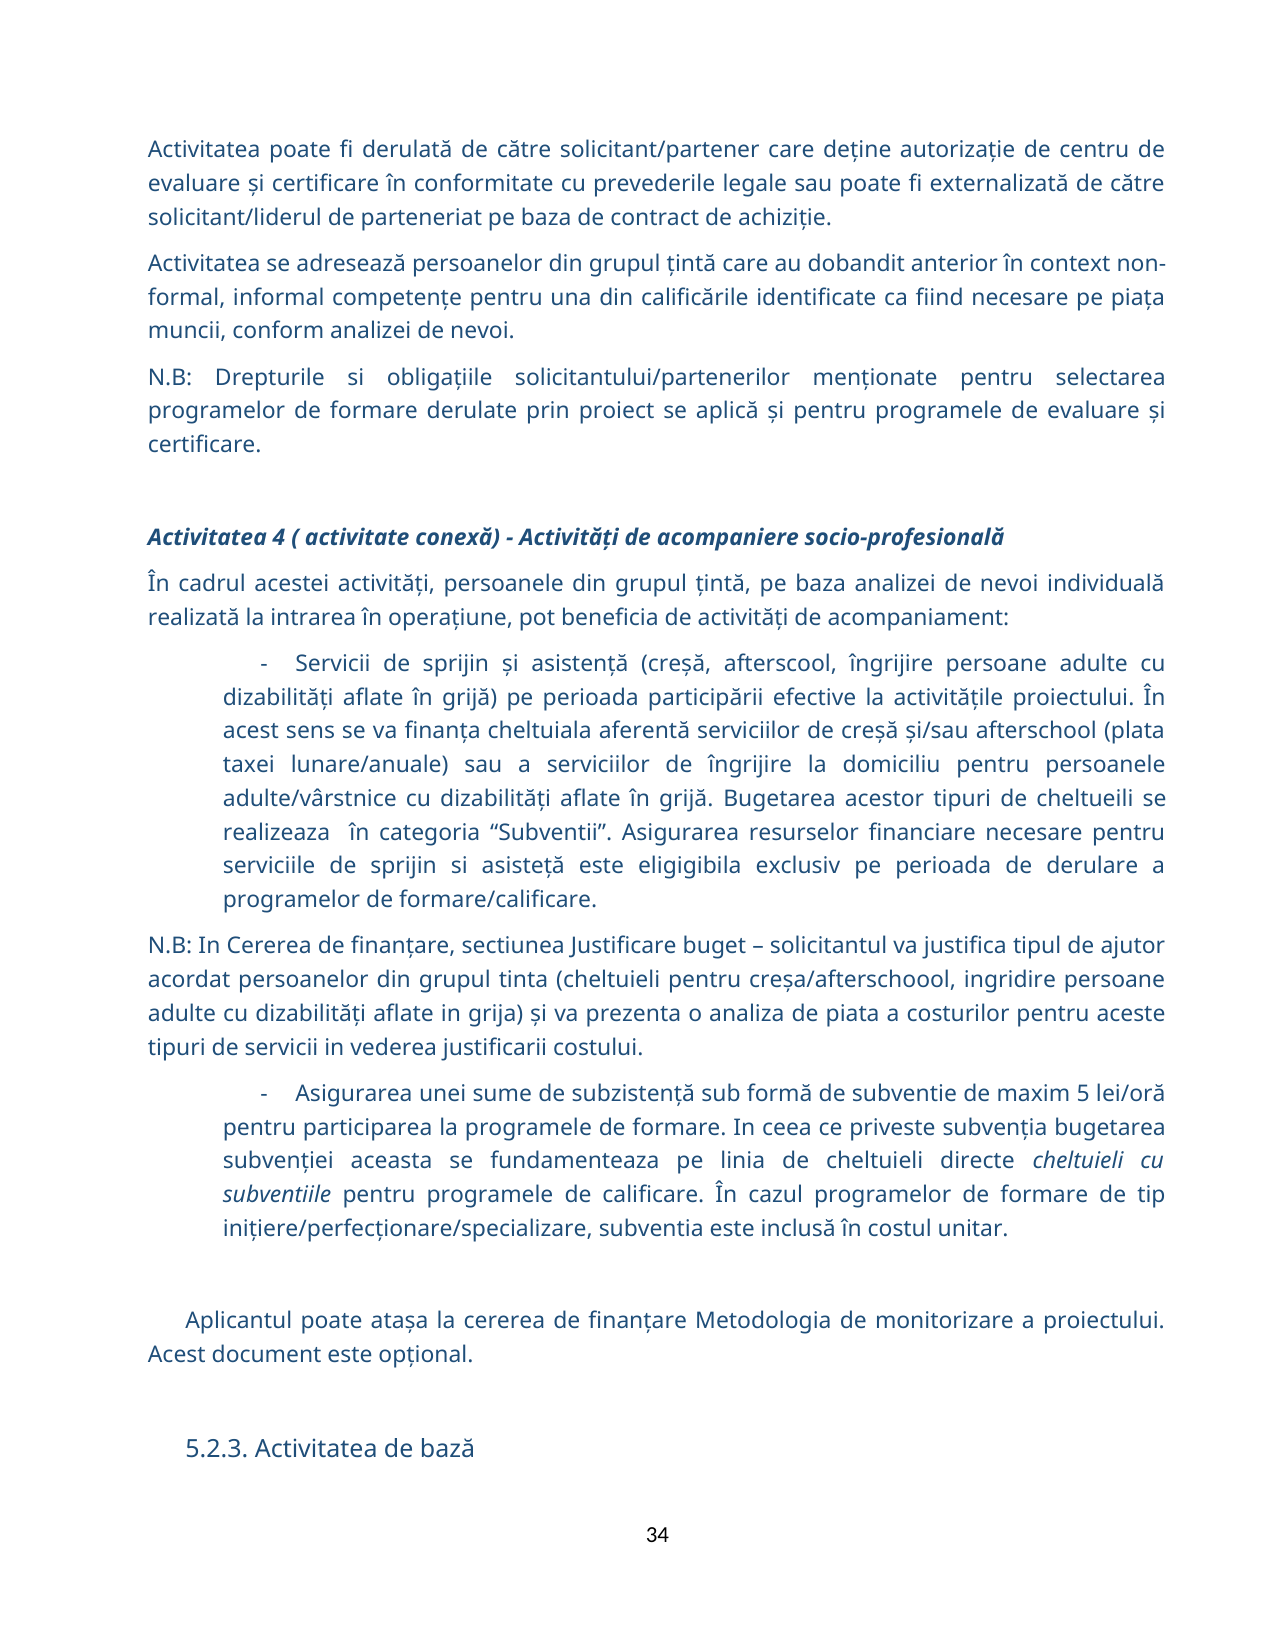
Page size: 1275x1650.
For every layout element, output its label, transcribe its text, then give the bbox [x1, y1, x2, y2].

text N.B: In Cererea de finanțare, sectiunea Justificare buget – solicitantul va justifica tipul de ajutor acordat persoanelor din grupul tinta (cheltuieli pentru creșa/afterschoool, ingridire persoane adulte cu dizabilități aflate in grija) și va prezenta o analiza de piata a costurilor pentru aceste tipuri de servicii in vederea justificarii costului. [148, 929, 1167, 1062]
list Asigurarea unei sume de subzistență sub formă de subventie de maxim 5 lei/oră pentru participarea la programele de formare. In ceea ce priveste subvenția bugetarea subvenției aceasta se fundamenteaza pe linia de cheltuieli directe cheltuieli cu subventiile pentru programele de calificare. În cazul programelor de formare de tip inițiere/perfecționare/specializare, subventia este inclusă în costul unitar. [223, 1077, 1167, 1243]
text Aplicantul poate atașa la cererea de finanțare Metodologia de monitorizare a proiectului. Acest document este opțional. [148, 1304, 1167, 1369]
list Servicii de sprijin și asistență (creșă, afterscool, îngrijire persoane adulte cu dizabilități aflate în grijă) pe perioada participării efective la activitățile proiectului. În acest sens se va finanța cheltuiala aferentă serviciilor de creșă și/sau afterschool (plata taxei lunare/anuale) sau a serviciilor de îngrijire la domiciliu pentru persoanele adulte/vârstnice cu dizabilități aflate în grijă. Bugetarea acestor tipuri de cheltueili se realizeaza în categoria “Subventii”. Asigurarea resurselor financiare necesare pentru serviciile de sprijin si asisteță este eligigibila exclusiv pe perioada de derulare a programelor de formare/calificare. [223, 647, 1167, 914]
text Activitatea poate fi derulată de către solicitant/partener care deține autorizație de centru de evaluare și certificare în conformitate cu prevederile legale sau poate fi externalizată de către solicitant/liderul de parteneriat pe baza de contract de achiziție. [148, 133, 1167, 232]
text N.B: Drepturile si obligațiile solicitantului/partenerilor menționate pentru selectarea programelor de formare derulate prin proiect se aplică și pentru programele de evaluare și certificare. [148, 360, 1167, 459]
subtitle 5.2.3. Activitatea de bază [148, 1430, 1167, 1464]
text În cadrul acestei activități, persoanele din grupul țintă, pe baza analizei de nevoi individuală realizată la intrarea în operațiune, pot beneficia de activități de acompaniament: [148, 567, 1167, 632]
text Activitatea 4 ( activitate conexă) - Activități de acompaniere socio-profesională [148, 520, 1167, 552]
text Activitatea se adresează persoanelor din grupul țintă care au dobandit anterior în context non-formal, informal competențe pentru una din calificările identificate ca fiind necesare pe piața muncii, conform analizei de nevoi. [148, 247, 1167, 345]
